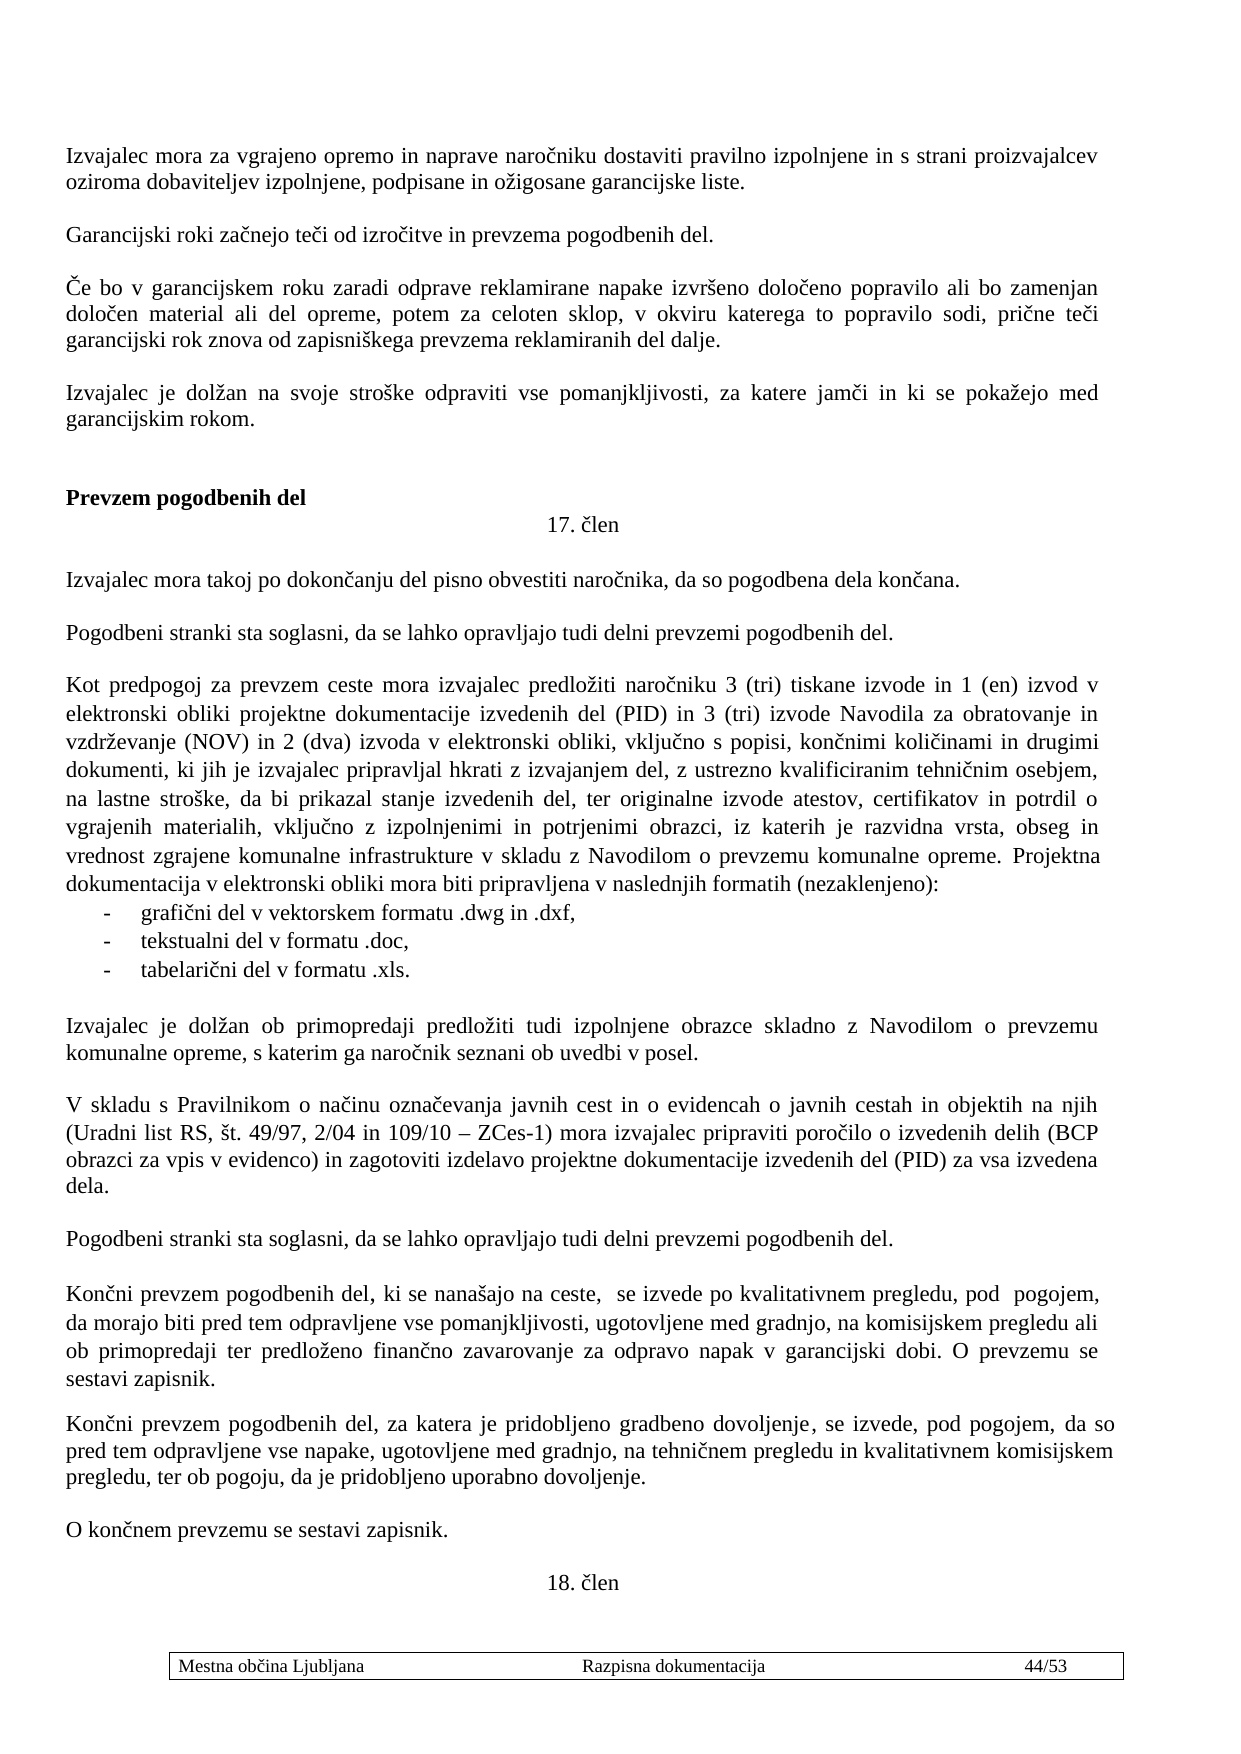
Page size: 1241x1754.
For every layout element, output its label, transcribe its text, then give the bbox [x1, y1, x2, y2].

text 18. člen [66, 1569, 1100, 1595]
text V skladu s Pravilnikom o načinu označevanja javnih cest in o evidencah o javnih cestah in objektih na njih (Uradni list RS, št. 49/97, 2/04 in 109/10 – ZCes-1) mora izvajalec pripraviti poročilo o izvedenih delih (BCP obrazci za vpis v evidenco) in zagotoviti izdelavo projektne dokumentacije izvedenih del (PID) za vsa izvedena dela. [66, 1092, 1100, 1199]
text Garancijski roki začnejo teči od izročitve in prevzema pogodbenih del. [66, 221, 1100, 247]
list grafični del v vektorskem formatu .dwg in .dxf, [103, 899, 1100, 925]
text Izvajalec je dolžan ob primopredaji predložiti tudi izpolnjene obrazce skladno z Navodilom o prevzemu komunalne opreme, s katerim ga naročnik seznani ob uvedbi v posel. [66, 1012, 1100, 1065]
text Kot predpogoj za prevzem ceste mora izvajalec predložiti naročniku 3 (tri) tiskane izvode in 1 (en) izvod v elektronski obliki projektne dokumentacije izvedenih del (PID) in 3 (tri) izvode Navodila za obratovanje in vzdrževanje (NOV) in 2 (dva) izvoda v elektronski obliki, vključno s popisi, končnimi količinami in drugimi dokumenti, ki jih je izvajalec pripravljal hkrati z izvajanjem del, z ustrezno kvalificiranim tehničnim osebjem, na lastne stroške, da bi prikazal stanje izvedenih del, ter originalne izvode atestov, certifikatov in potrdil o vgrajenih materialih, vključno z izpolnjenimi in potrjenimi obrazci, iz katerih je razvidna vrsta, obseg in vrednost zgrajene komunalne infrastrukture v skladu z Navodilom o prevzemu komunalne opreme. Projektna dokumentacija v elektronski obliki mora biti pripravljena v naslednjih formatih (nezaklenjeno): [66, 671, 1100, 897]
text O končnem prevzemu se sestavi zapisnik. [66, 1516, 1115, 1542]
text Pogodbeni stranki sta soglasni, da se lahko opravljajo tudi delni prevzemi pogodbenih del. [66, 1225, 1115, 1251]
text Izvajalec mora takoj po dokončanju del pisno obvestiti naročnika, da so pogodbena dela končana. [66, 566, 1100, 592]
list tekstualni del v formatu .doc, [103, 927, 1100, 953]
text Izvajalec je dolžan na svoje stroške odpraviti vse pomanjkljivosti, za katere jamči in ki se pokažejo med garancijskim rokom. [66, 379, 1100, 432]
text 17. člen [66, 511, 1100, 537]
text Končni prevzem pogodbenih del, za katera je pridobljeno gradbeno dovoljenje, se izvede, pod pogojem, da so pred tem odpravljene vse napake, ugotovljene med gradnjo, na tehničnem pregledu in kvalitativnem komisijskem pregledu, ter ob pogoju, da je pridobljeno uporabno dovoljenje. [66, 1411, 1115, 1489]
text Če bo v garancijskem roku zaradi odprave reklamirane napake izvršeno določeno popravilo ali bo zamenjan določen material ali del opreme, potem za celoten sklop, v okviru katerega to popravilo sodi, prične teči garancijski rok znova od zapisniškega prevzema reklamiranih del dalje. [66, 273, 1100, 353]
text Pogodbeni stranki sta soglasni, da se lahko opravljajo tudi delni prevzemi pogodbenih del. [66, 618, 1115, 645]
text Prevzem pogodbenih del [66, 484, 1100, 511]
text Izvajalec mora za vgrajeno opremo in naprave naročniku dostaviti pravilno izpolnjene in s strani proizvajalcev oziroma dobaviteljev izpolnjene, podpisane in ožigosane garancijske liste. [66, 142, 1100, 194]
text Končni prevzem pogodbenih del, ki se nanašajo na ceste, se izvede po kvalitativnem pregledu, pod pogojem, da morajo biti pred tem odpravljene vse pomanjkljivosti, ugotovljene med gradnjo, na komisijskem pregledu ali ob primopredaji ter predloženo finančno zavarovanje za odpravo napak v garancijski dobi. O prevzemu se sestavi zapisnik. [66, 1278, 1100, 1392]
list tabelarični del v formatu .xls. [103, 956, 1100, 982]
